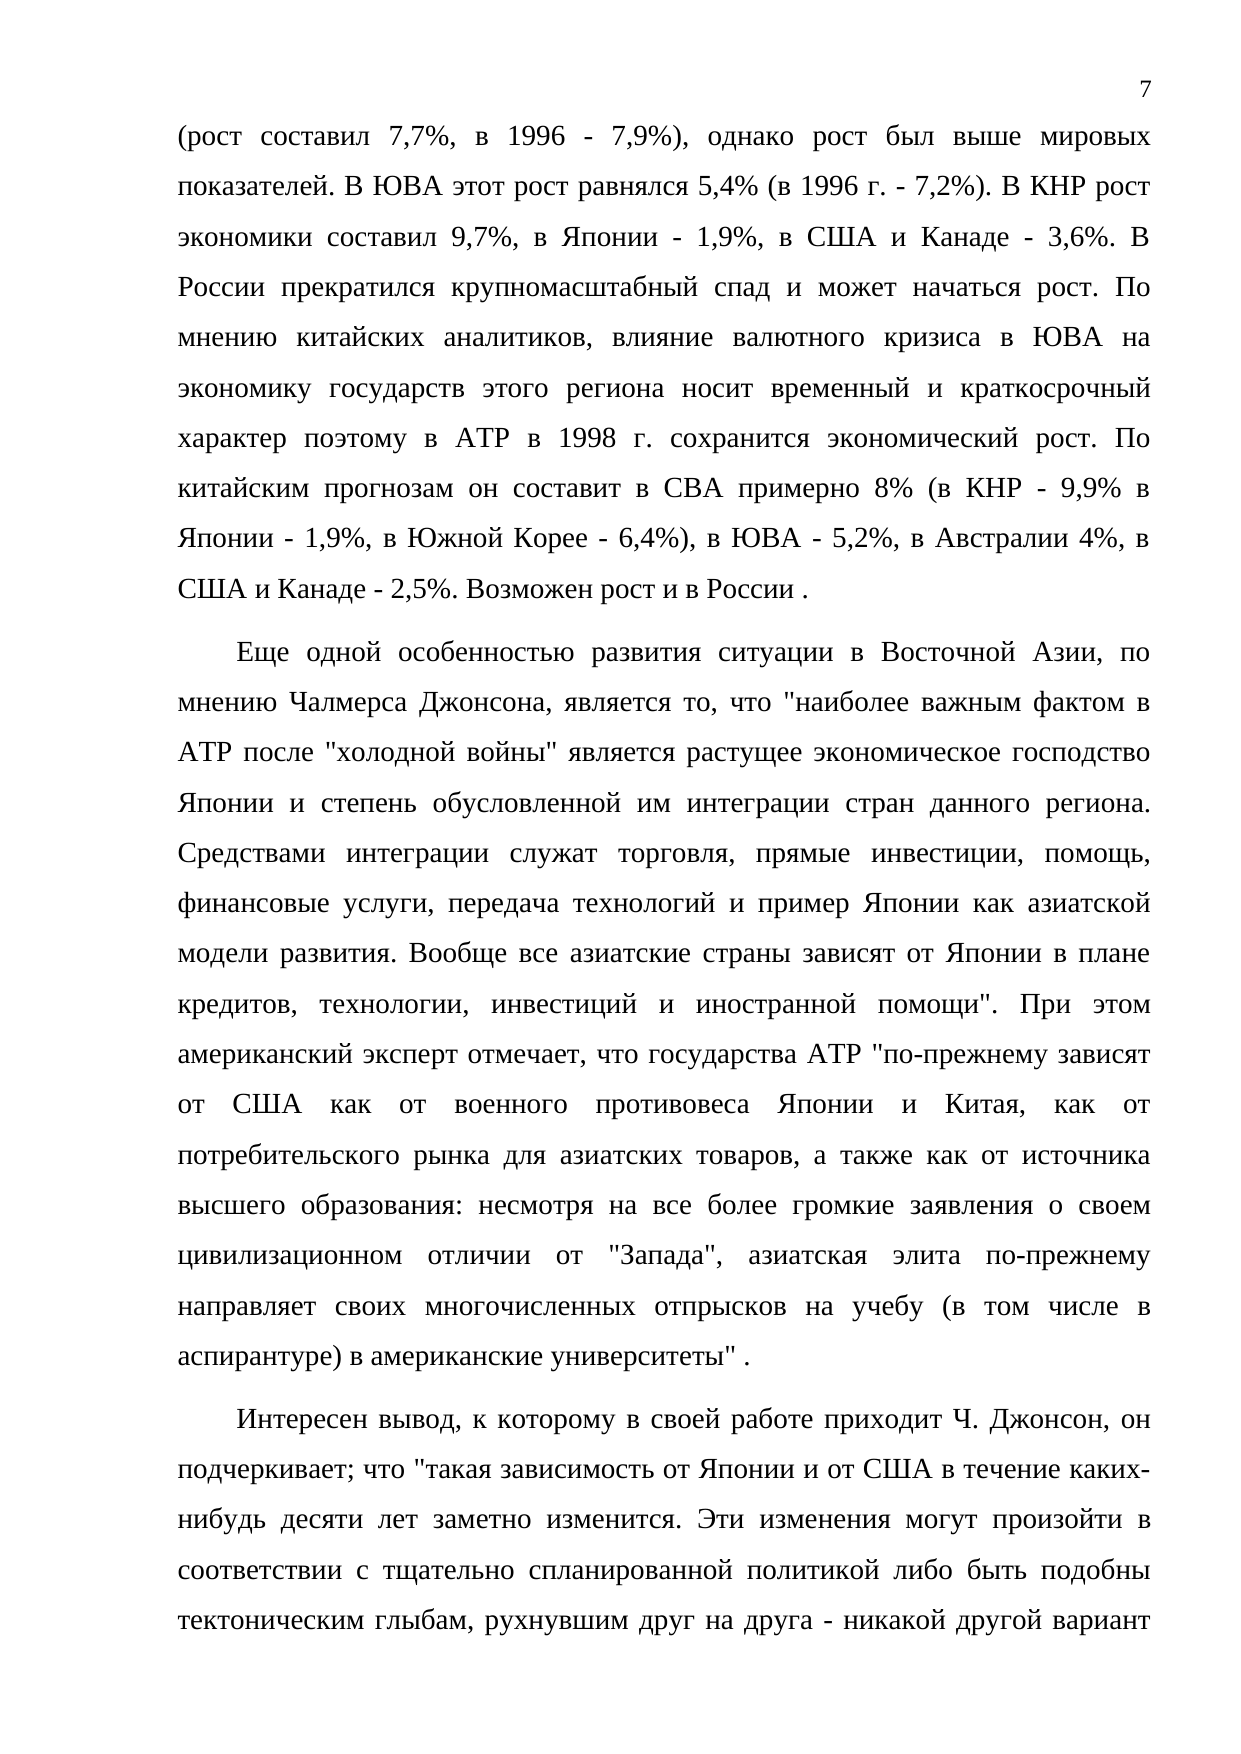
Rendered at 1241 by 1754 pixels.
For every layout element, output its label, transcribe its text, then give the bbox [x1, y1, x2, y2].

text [177, 118, 1152, 604]
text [177, 1401, 1152, 1636]
text Еще одной особенностью развития ситуации в Восточной Азии, по мнению Чалмерса Джонсона, является то, что "наиболее важным фактом в АТР после "холодной войны" является растущее экономическое господство Японии и степень обусловленной им интеграции стран данного региона. Средствами интеграции служат торговля, прямые инвестиции, помощь, финансовые услуги, передача технологий и пример Японии как азиатской модели развития. Вообще все азиатские страны зависят от Японии в плане кредитов, технологии, инвестиций и иностранной помощи". При этом американский эксперт отмечает, что государства АТР "по-прежнему зависят от США как от военного противовеса Японии и Китая, как от потребительского рынка для азиатских товаров, а также как от источника высшего образования: несмотря на все более громкие заявления о своем цивилизационном отличии от "Запада", азиатская элита по-прежнему направляет своих многочисленных отпрысков на учебу (в том числе в аспирантуре) в американские университеты" . [177, 634, 1152, 1372]
